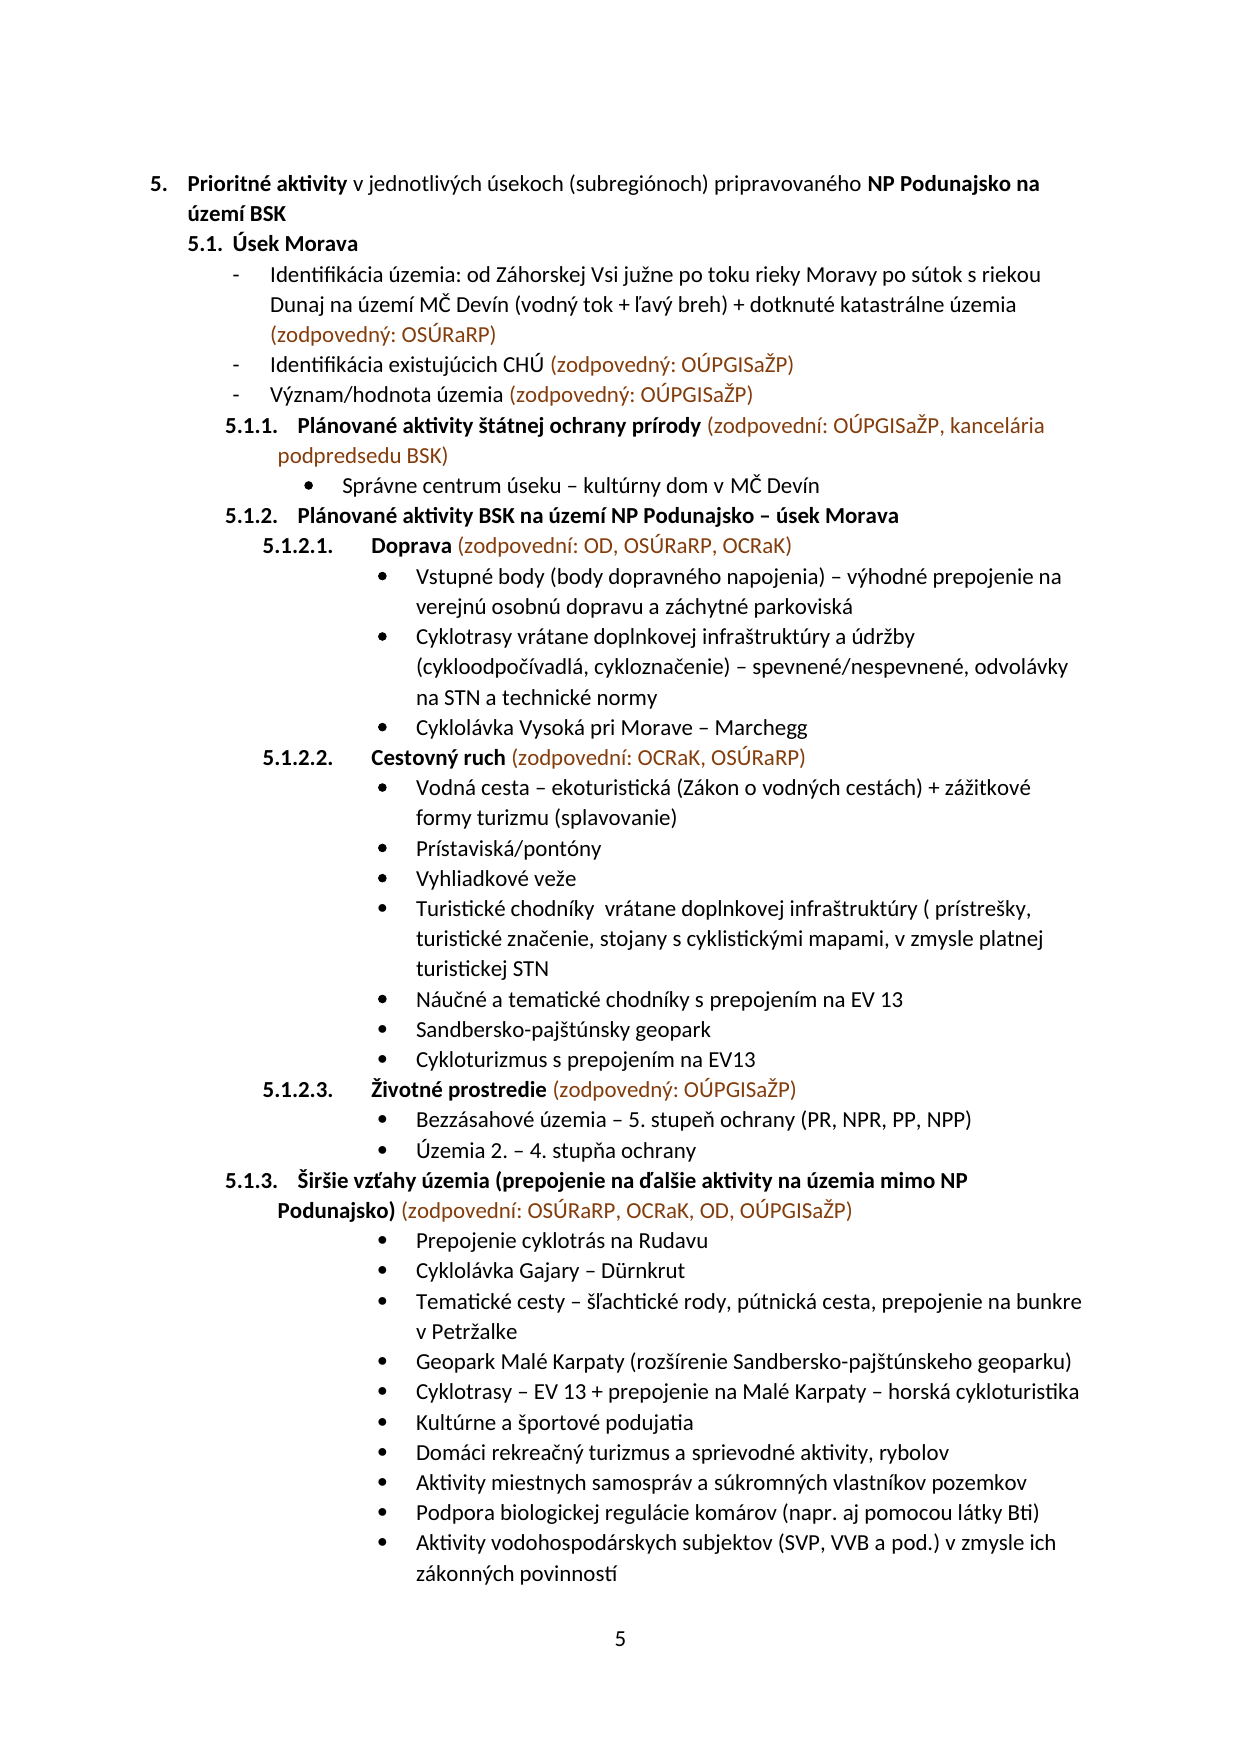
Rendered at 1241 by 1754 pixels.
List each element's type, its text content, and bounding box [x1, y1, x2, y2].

list Vstupné body (body dopravného napojenia) – výhodné prepojenie na verejnú osobnú dopravu a záchytné parkoviská [378, 562, 1090, 620]
list Geopark Malé Karpaty (rozšírenie Sandbersko-pajštúnskeho geoparku) [378, 1347, 1090, 1375]
list Životné prostredie (zodpovedný: OÚPGISaŽP) [262, 1075, 1090, 1103]
list Širšie vzťahy územia (prepojenie na ďalšie aktivity na územia mimo NP Podunajsko) (zodpovední: OSÚRaRP, OCRaK, OD, OÚPGISaŽP) [225, 1166, 1090, 1224]
list Plánované aktivity štátnej ochrany prírody (zodpovední: OÚPGISaŽP, kancelária podpredsedu BSK) [225, 411, 1090, 469]
list Domáci rekreačný turizmus a sprievodné aktivity, rybolov [378, 1438, 1090, 1466]
list Význam/hodnota územia (zodpovedný: OÚPGISaŽP) [232, 381, 1090, 409]
list Prepojenie cyklotrás na Rudavu [378, 1226, 1090, 1254]
list Prístaviská/pontóny [378, 834, 1090, 862]
list Cyklotrasy – EV 13 + prepojenie na Malé Karpaty – horská cykloturistika [378, 1377, 1090, 1406]
list Prioritné aktivity v jednotlivých úsekoch (subregiónoch) pripravovaného NP Podunajsko na území BSK [150, 169, 1090, 227]
list Cestovný ruch (zodpovední: OCRaK, OSÚRaRP) [262, 743, 1090, 771]
list Aktivity miestnych samospráv a súkromných vlastníkov pozemkov [378, 1468, 1090, 1496]
list Aktivity vodohospodárskych subjektov (SVP, VVB a pod.) v zmysle ich zákonných povinností [378, 1528, 1090, 1587]
list Sandbersko-pajštúnsky geopark [378, 1015, 1090, 1043]
list Bezzásahové územia – 5. stupeň ochrany (PR, NPR, PP, NPP) [378, 1106, 1090, 1134]
list Cyklolávka Vysoká pri Morave – Marchegg [378, 713, 1090, 741]
list Cykloturizmus s prepojením na EV13 [378, 1045, 1090, 1073]
list Identifikácia územia: od Záhorskej Vsi južne po toku rieky Moravy po sútok s riekou Dunaj na území MČ Devín (vodný tok + ľavý breh) + dotknuté katastrálne územia (zodpovedný: OSÚRaRP) [232, 260, 1090, 348]
list Identifikácia existujúcich CHÚ (zodpovedný: OÚPGISaŽP) [232, 350, 1090, 378]
list Vodná cesta – ekoturistická (Zákon o vodných cestách) + zážitkové formy turizmu (splavovanie) [378, 773, 1090, 832]
list Vyhliadkové veže [378, 864, 1090, 892]
list Cyklotrasy vrátane doplnkovej infraštruktúry a údržby (cykloodpočívadlá, cykloznačenie) – spevnené/nespevnené, odvolávky na STN a technické normy [378, 622, 1090, 711]
list Doprava (zodpovední: OD, OSÚRaRP, OCRaK) [262, 532, 1090, 560]
list Plánované aktivity BSK na území NP Podunajsko – úsek Morava [225, 501, 1090, 529]
list Podpora biologickej regulácie komárov (napr. aj pomocou látky Bti) [378, 1498, 1090, 1526]
list Náučné a tematické chodníky s prepojením na EV 13 [378, 985, 1090, 1013]
list Správne centrum úseku – kultúrny dom v MČ Devín [304, 471, 1090, 499]
list Územia 2. – 4. stupňa ochrany [378, 1136, 1090, 1164]
list Tematické cesty – šľachtické rody, pútnická cesta, prepojenie na bunkre v Petržalke [378, 1287, 1090, 1345]
list Úsek Morava [187, 229, 1090, 258]
list Cyklolávka Gajary – Dürnkrut [378, 1257, 1090, 1285]
list Kultúrne a športové podujatia [378, 1408, 1090, 1436]
list Turistické chodníky vrátane doplnkovej infraštruktúry ( prístrešky, turistické značenie, stojany s cyklistickými mapami, v zmysle platnej turistickej STN [378, 894, 1090, 983]
